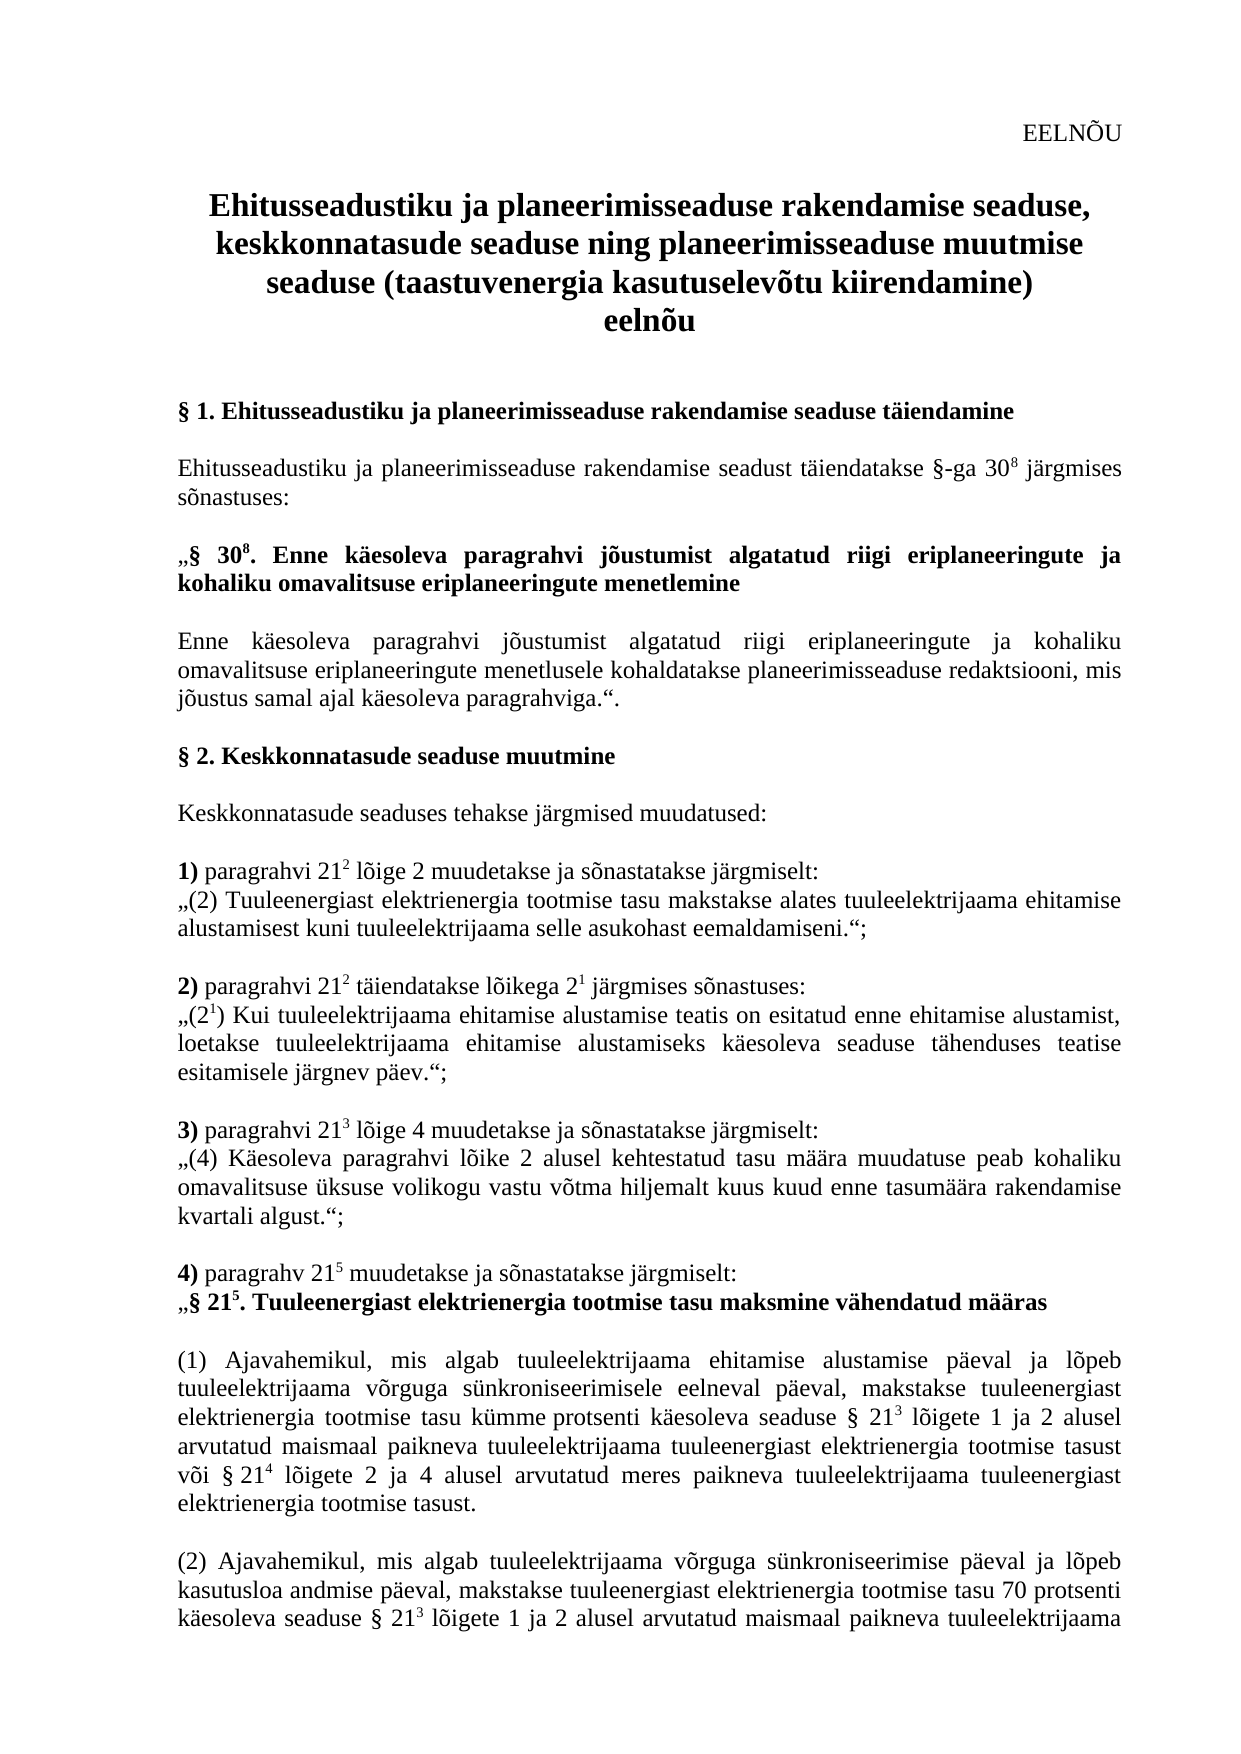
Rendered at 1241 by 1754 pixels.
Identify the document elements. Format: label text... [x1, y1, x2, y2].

text 1) paragrahvi 212 lõige 2 muudetakse ja sõnastatakse järgmiselt: [177, 856, 1122, 885]
text § 1. Ehitusseadustiku ja planeerimisseaduse rakendamise seaduse täiendamine [177, 396, 1122, 425]
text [177, 1546, 1122, 1632]
text Enne käesoleva paragrahvi jõustumist algatatud riigi eriplaneeringute ja kohaliku omavalitsuse eriplaneeringute menetlusele kohaldatakse planeerimisseaduse redaktsiooni, mis jõustus samal ajal käesoleva paragrahviga.“. [177, 626, 1122, 712]
text „(2) Tuuleenergiast elektrienergia tootmise tasu makstakse alates tuuleelektrijaama ehitamise alustamisest kuni tuuleelektrijaama selle asukohast eemaldamiseni.“; [177, 885, 1122, 942]
text § 2. Keskkonnatasude seaduse muutmine [177, 741, 1122, 770]
text „§ 308. Enne käesoleva paragrahvi jõustumist algatatud riigi eriplaneeringute ja kohaliku omavalitsuse eriplaneeringute menetlemine [177, 540, 1122, 597]
text Ehitusseadustiku ja planeerimisseaduse rakendamise seadust täiendatakse §-ga 308 järgmises sõnastuses: [177, 453, 1122, 511]
text „(4) Käesoleva paragrahvi lõike 2 alusel kehtestatud tasu määra muudatuse peab kohaliku omavalitsuse üksuse volikogu vastu võtma hiljemalt kuus kuud enne tasumäära rakendamise kvartali algust.“; [177, 1143, 1122, 1230]
text „(21) Kui tuuleelektrijaama ehitamise alustamise teatis on esitatud enne ehitamise alustamist, loetakse tuuleelektrijaama ehitamise alustamiseks käesoleva seaduse tähenduses teatise esitamisele järgnev päev.“; [177, 1000, 1122, 1086]
text „§ 215. Tuuleenergiast elektrienergia tootmise tasu maksmine vähendatud määras [177, 1287, 1122, 1316]
text eelnõu [177, 300, 1122, 338]
text 3) paragrahvi 213 lõige 4 muudetakse ja sõnastatakse järgmiselt: [177, 1115, 1122, 1143]
text 2) paragrahvi 212 täiendatakse lõikega 21 järgmises sõnastuses: [177, 971, 1122, 1000]
text Ehitusseadustiku ja planeerimisseaduse rakendamise seaduse, keskkonnatasude seaduse ning planeerimisseaduse muutmise seaduse (taastuvenergia kasutuselevõtu kiirendamine) [177, 185, 1122, 300]
text EELNÕU [177, 118, 1122, 147]
text (1) Ajavahemikul, mis algab tuuleelektrijaama ehitamise alustamise päeval ja lõpeb tuuleelektrijaama võrguga sünkroniseerimisele eelneval päeval, makstakse tuuleenergiast elektrienergia tootmise tasu kümme protsenti käesoleva seaduse § 213 lõigete 1 ja 2 alusel arvutatud maismaal paikneva tuuleelektrijaama tuuleenergiast elektrienergia tootmise tasust või § 214 lõigete 2 ja 4 alusel arvutatud meres paikneva tuuleelektrijaama tuuleenergiast elektrienergia tootmise tasust. [177, 1345, 1122, 1517]
text 4) paragrahv 215 muudetakse ja sõnastatakse järgmiselt: [177, 1258, 1122, 1287]
text Keskkonnatasude seaduses tehakse järgmised muudatused: [177, 798, 1122, 827]
